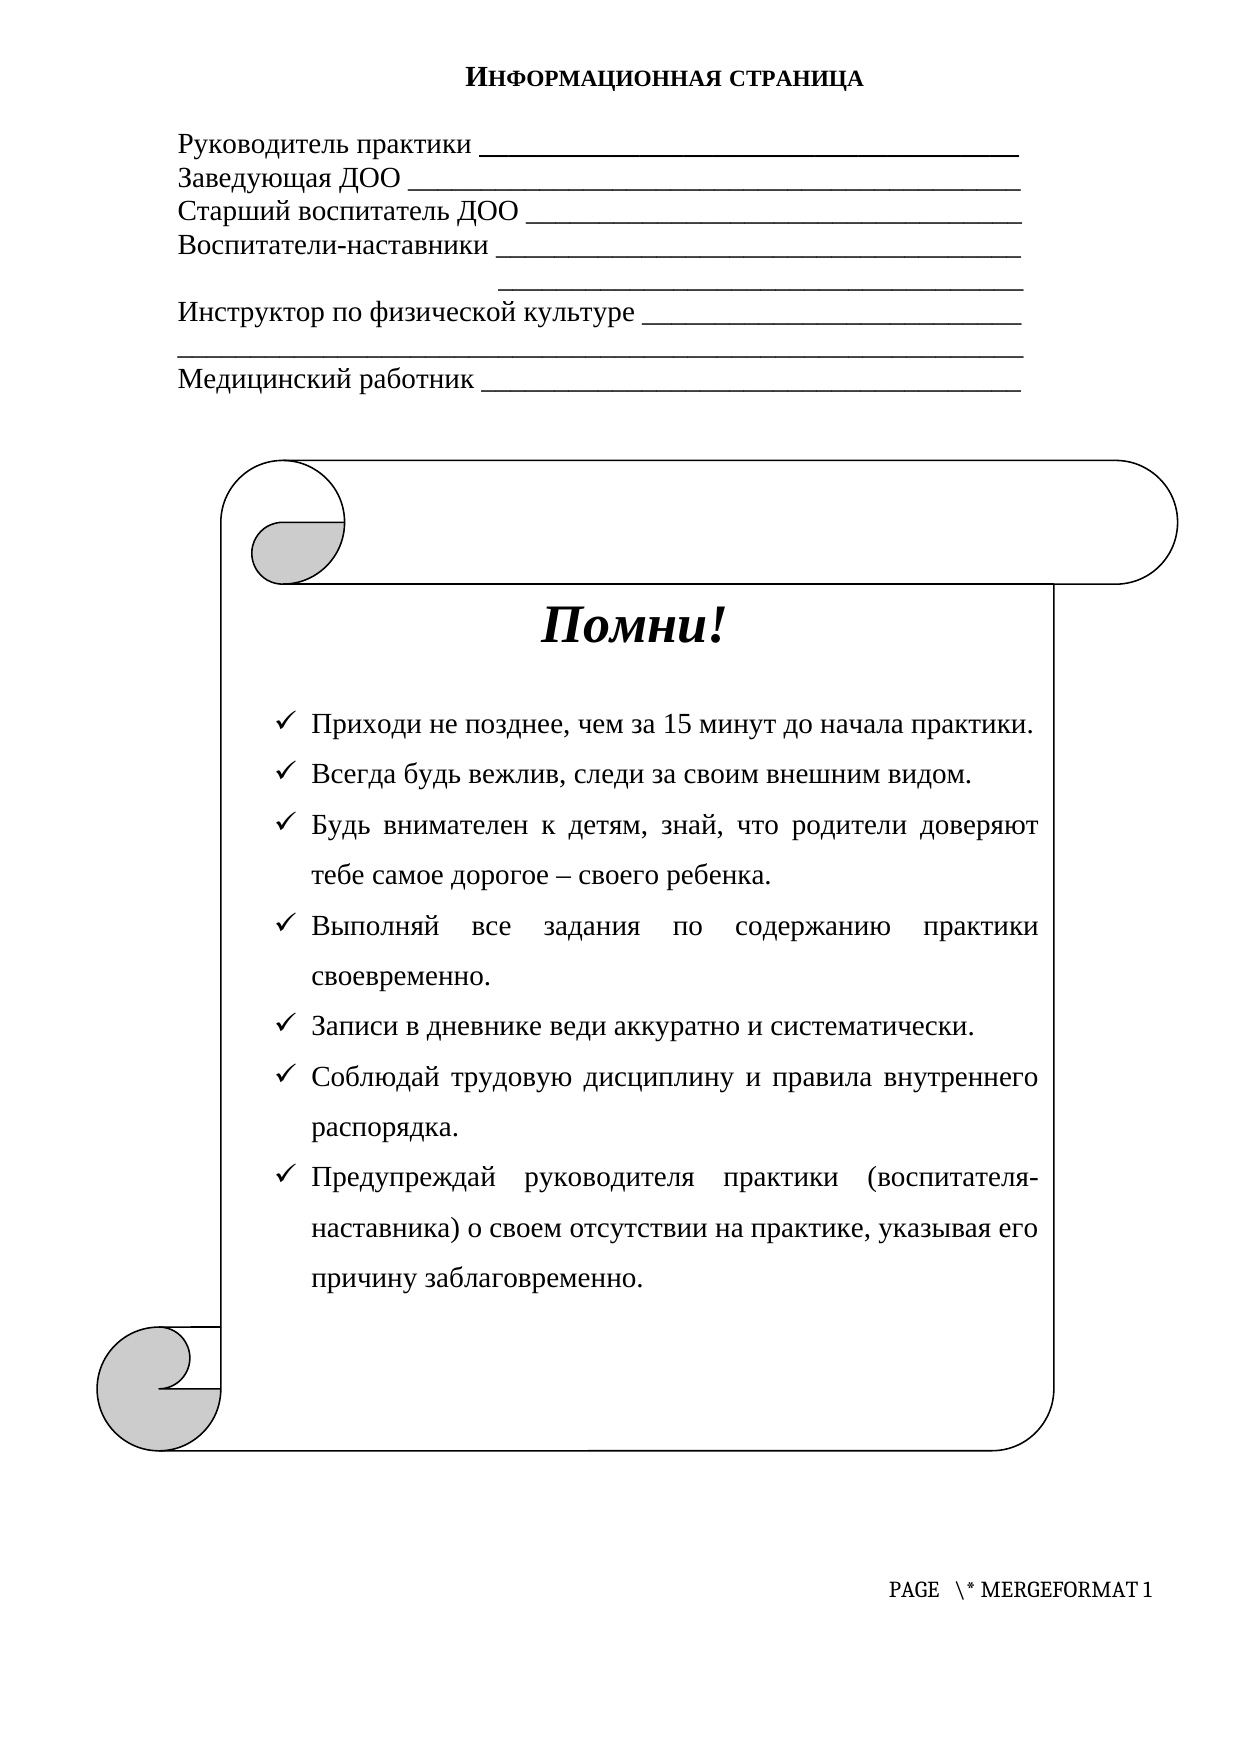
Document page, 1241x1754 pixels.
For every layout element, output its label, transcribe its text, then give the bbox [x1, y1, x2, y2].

text Воспитатели-наставники ____________________________________ [177, 227, 1152, 260]
text ____________________________________ [177, 260, 1152, 294]
text Информационная страница [177, 59, 1152, 93]
text Инструктор по физической культуре __________________________ [177, 294, 1152, 327]
text Старший воспитатель ДОО __________________________________ [177, 193, 1152, 227]
text Заведующая ДОО __________________________________________ [177, 160, 1152, 193]
text __________________________________________________________ [177, 327, 1152, 361]
text Руководитель практики _____________________________________ [177, 126, 1152, 160]
text Медицинский работник _____________________________________ [177, 361, 1152, 394]
